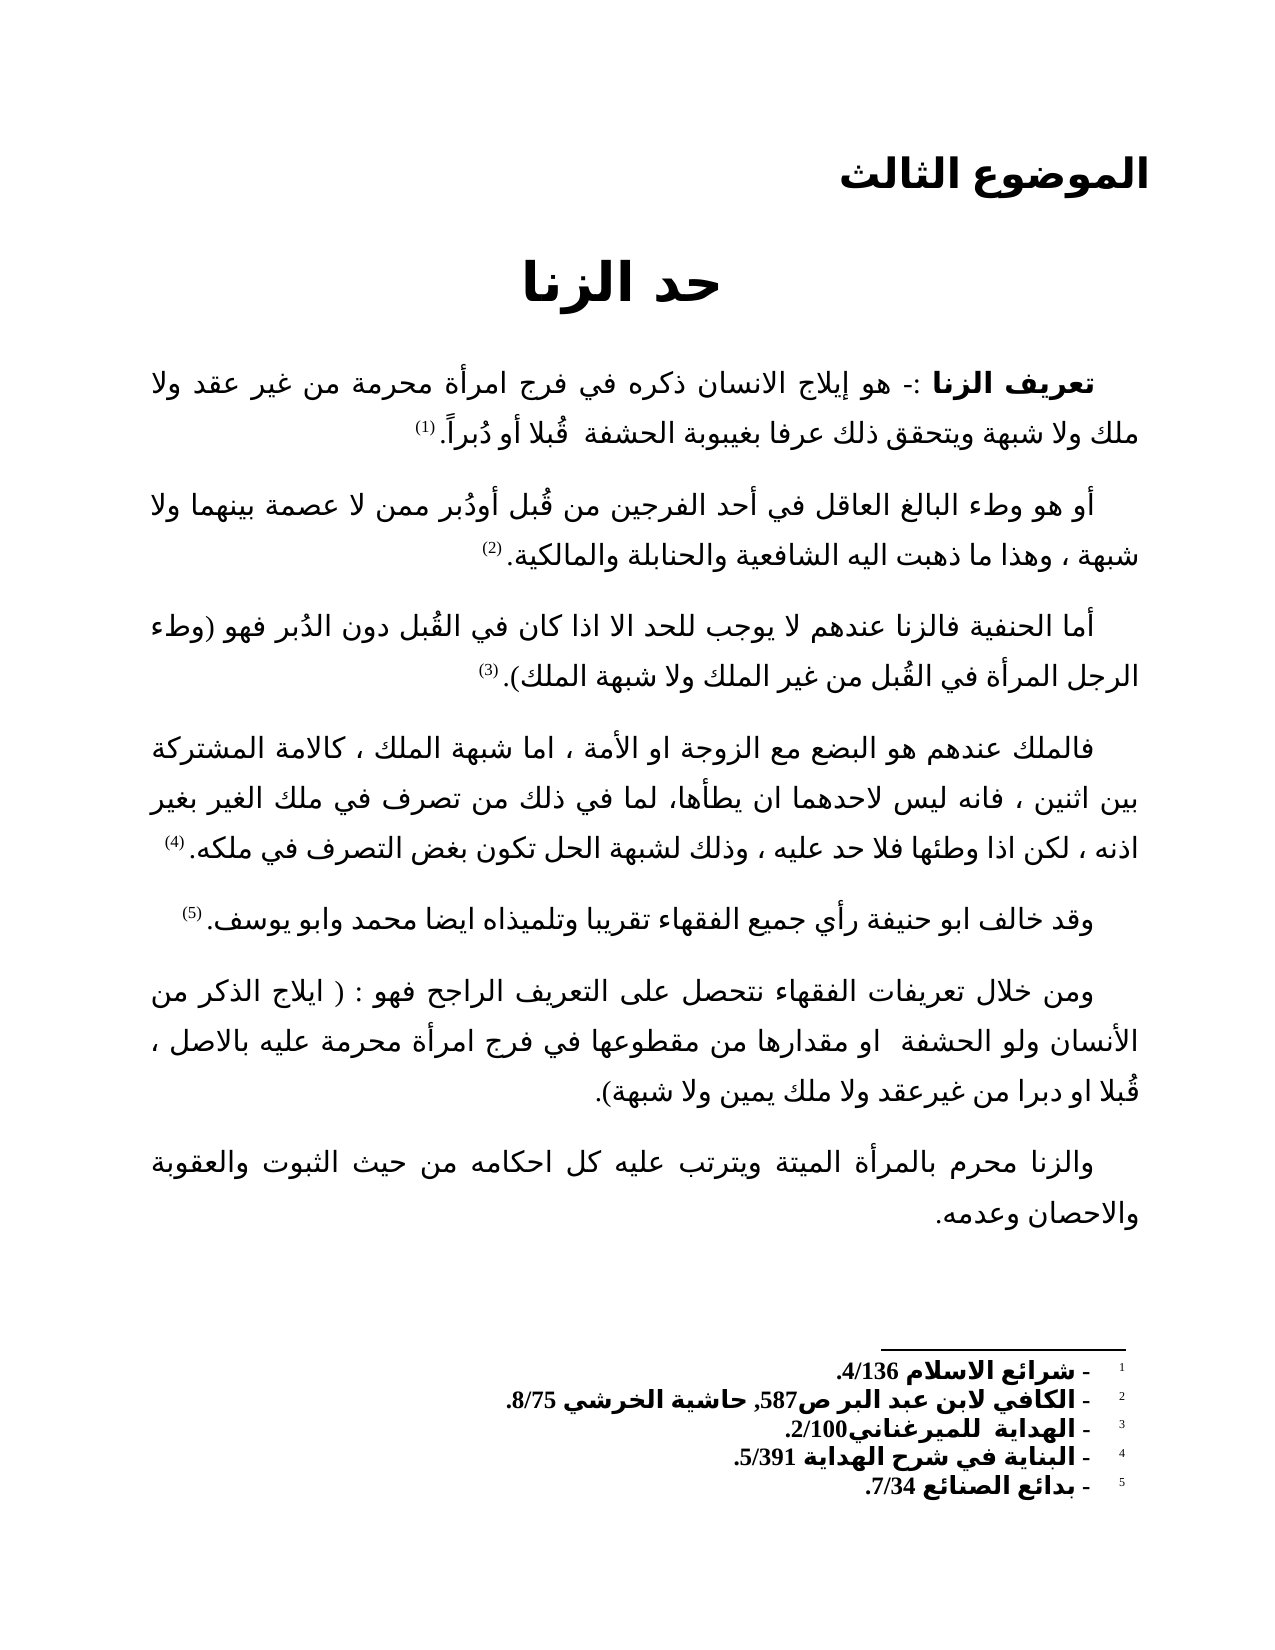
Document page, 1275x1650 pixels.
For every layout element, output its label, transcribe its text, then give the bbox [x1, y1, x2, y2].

text فالملك عندهم هو البضع مع الزوجة او الأمة ، اما شبهة الملك ، كالامة المشتركة بين اثنين ، فانه ليس لاحدهما ان يطأها، لما في ذلك من تصرف في ملك الغير بغير اذنه ، لكن اذا وطئها فلا حد عليه ، وذلك لشبهة الحل تكون بغض التصرف في ملكه. () [150, 731, 1140, 865]
text أو هو وطء البالغ العاقل في أحد الفرجين من قُبل أودُبر ممن لا عصمة بينهما ولا شبهة ، وهذا ما ذهبت اليه الشافعية والحنابلة والمالكية. () [150, 488, 1140, 572]
text أما الحنفية فالزنا عندهم لا يوجب للحد الا اذا كان في القُبل دون الدُبر فهو (وطء الرجل المرأة في القُبل من غير الملك ولا شبهة الملك). () [150, 609, 1140, 693]
text والزنا محرم بالمرأة الميتة ويترتب عليه كل احكامه من حيث الثبوت والعقوبة والاحصان وعدمه. [150, 1145, 1140, 1229]
text تعريف الزنا :- هو إيلاج الانسان ذكره في فرج امرأة محرمة من غير عقد ولا ملك ولا شبهة ويتحقق ذلك عرفا بغيبوبة الحشفة قُبلا أو دُبراً. () [150, 366, 1140, 450]
text وقد خالف ابو حنيفة رأي جميع الفقهاء تقريبا وتلميذاه ايضا محمد وابو يوسف. () [150, 902, 1140, 936]
text الموضوع الثالث [150, 150, 1150, 198]
text حد الزنا [150, 251, 1140, 314]
text ومن خلال تعريفات الفقهاء نتحصل على التعريف الراجح فهو : ( ايلاج الذكر من الأنسان ولو الحشفة او مقدارها من مقطوعها في فرج امرأة محرمة عليه بالاصل ، قُبلا او دبرا من غيرعقد ولا ملك يمين ولا شبهة). [150, 974, 1140, 1108]
